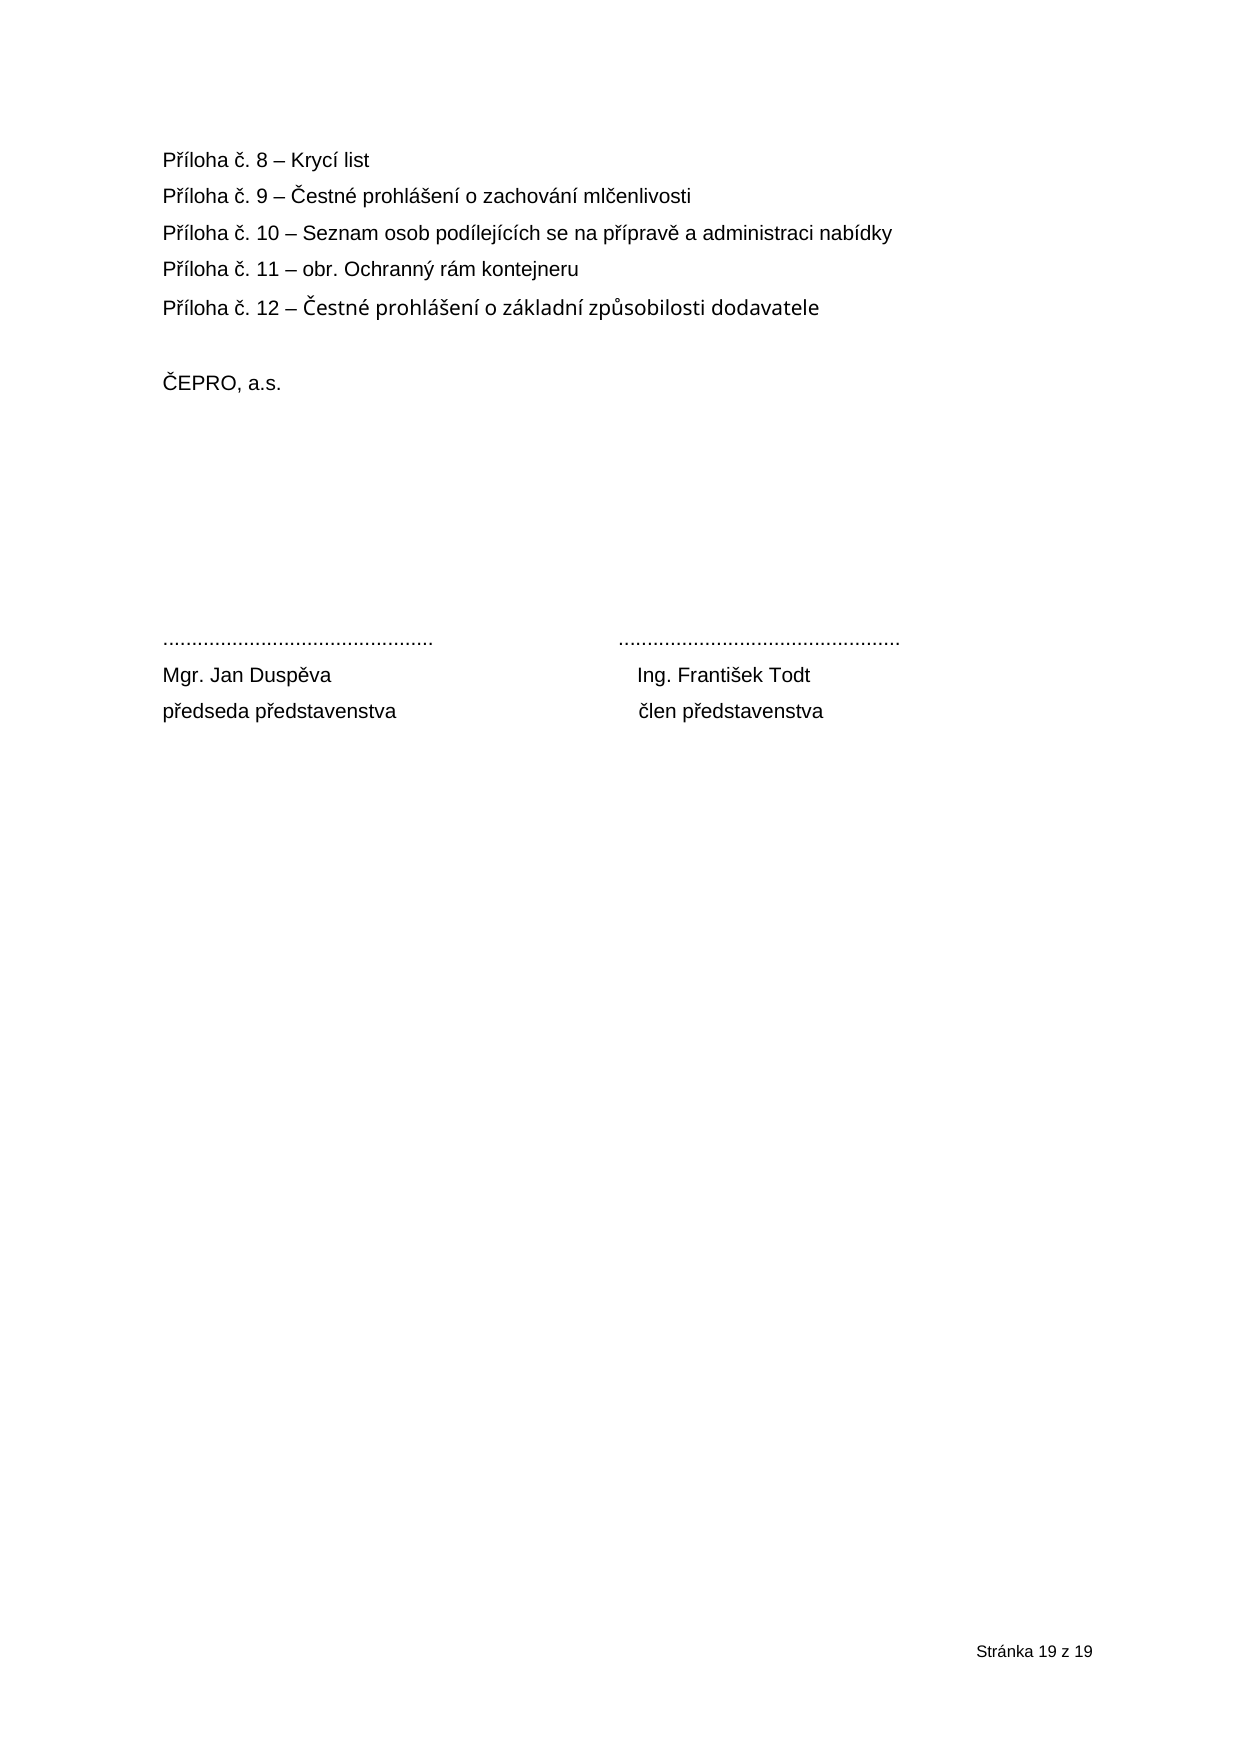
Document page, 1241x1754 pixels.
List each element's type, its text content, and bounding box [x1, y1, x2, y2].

text Příloha č. 11 – obr. Ochranný rám kontejneru [162, 257, 1093, 281]
text ČEPRO, a.s. [162, 371, 1093, 395]
text Příloha č. 9 – Čestné prohlášení o zachování mlčenlivosti [162, 184, 1093, 208]
text Příloha č. 8 – Krycí list [162, 148, 1093, 172]
text předseda představenstva člen představenstva [162, 699, 1093, 723]
text Příloha č. 10 – Seznam osob podílejících se na přípravě a administraci nabídky [162, 221, 1093, 244]
text ............................................... ................................................. [162, 626, 1093, 650]
text Příloha č. 12 – Čestné prohlášení o základní způsobilosti dodavatele [162, 293, 1093, 322]
text Mgr. Jan Duspěva Ing. František Todt [162, 662, 1093, 686]
